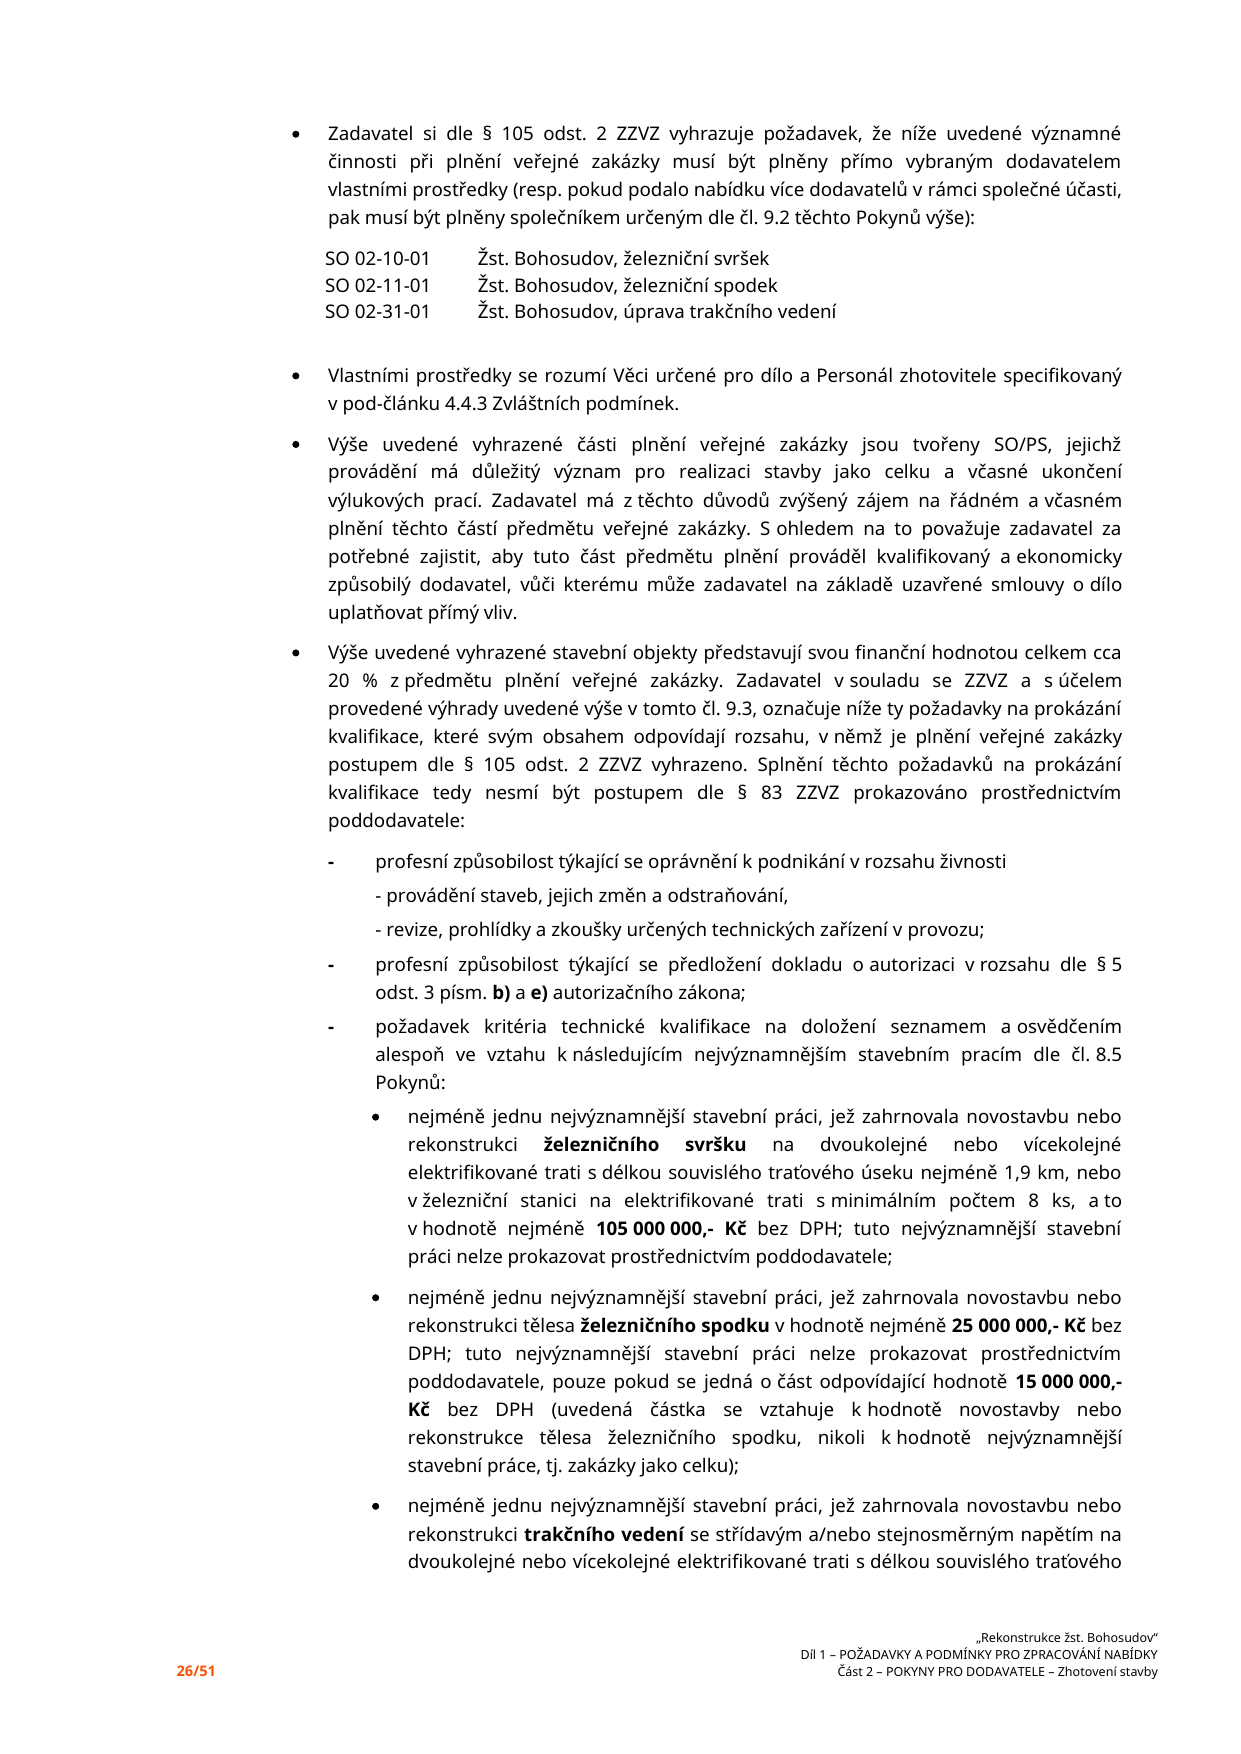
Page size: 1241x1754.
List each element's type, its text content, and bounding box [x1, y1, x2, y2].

table_cell Žst. Bohosudov, železniční spodek [470, 272, 908, 298]
text Zadavatel si dle § 105 odst. 2 ZZVZ vyhrazuje požadavek, že níže uvedené významné činnosti při plnění veřejné zakázky musí být plněny přímo vybraným dodavatelem vlastními prostředky (resp. pokud podalo nabídku více dodavatelů v rámci společné účasti, pak musí být plněny společníkem určeným dle čl. 9.2 těchto Pokynů výše): [292, 121, 1122, 230]
text nejméně jednu nejvýznamnější stavební práci, jež zahrnovala novostavbu nebo rekonstrukci tělesa železničního spodku v hodnotě nejméně 25 000 000,- Kč bez DPH; tuto nejvýznamnější stavební práci nelze prokazovat prostřednictvím poddodavatele, pouze pokud se jedná o část odpovídající hodnotě 15 000 000,- Kč bez DPH (uvedená částka se vztahuje k hodnotě novostavby nebo rekonstrukce tělesa železničního spodku, nikoli k hodnotě nejvýznamnější stavební práce, tj. zakázky jako celku); [372, 1284, 1122, 1478]
table_cell SO 02-11-01 [318, 272, 470, 298]
text požadavek kritéria technické kvalifikace na doložení seznamem a osvědčením alespoň ve vztahu k následujícím nejvýznamnějším stavebním pracím dle čl. 8.5 Pokynů: [328, 1013, 1122, 1095]
text Výše uvedené vyhrazené stavební objekty představují svou finanční hodnotou celkem cca 20 % z předmětu plnění veřejné zakázky. Zadavatel v souladu se ZZVZ a s účelem provedené výhrady uvedené výše v tomto čl. 9.3, označuje níže ty požadavky na prokázání kvalifikace, které svým obsahem odpovídají rozsahu, v němž je plnění veřejné zakázky postupem dle § 105 odst. 2 ZZVZ vyhrazeno. Splnění těchto požadavků na prokázání kvalifikace tedy nesmí být postupem dle § 83 ZZVZ prokazováno prostřednictvím poddodavatele: [292, 639, 1122, 833]
text Výše uvedené vyhrazené části plnění veřejné zakázky jsou tvořeny SO/PS, jejichž provádění má důležitý význam pro realizaci stavby jako celku a včasné ukončení výlukových prací. Zadavatel má z těchto důvodů zvýšený zájem na řádném a včasném plnění těchto částí předmětu veřejné zakázky. S ohledem na to považuje zadavatel za potřebné zajistit, aby tuto část předmětu plnění prováděl kvalifikovaný a ekonomicky způsobilý dodavatel, vůči kterému může zadavatel na základě uzavřené smlouvy o dílo uplatňovat přímý vliv. [292, 431, 1122, 624]
text nejméně jednu nejvýznamnější stavební práci, jež zahrnovala novostavbu nebo rekonstrukci železničního svršku na dvoukolejné nebo vícekolejné elektrifikované trati s délkou souvislého traťového úseku nejméně 1,9 km, nebo v železniční stanici na elektrifikované trati s minimálním počtem 8 ks, a to v hodnotě nejméně 105 000 000,- Kč bez DPH; tuto nejvýznamnější stavební práci nelze prokazovat prostřednictvím poddodavatele; [372, 1103, 1122, 1269]
list - provádění staveb, jejich změn a odstraňování, [375, 882, 1122, 908]
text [372, 1493, 1122, 1574]
table_header SO 02-10-01 [318, 245, 470, 272]
text profesní způsobilost týkající se oprávnění k podnikání v rozsahu živnosti [328, 848, 1122, 874]
table_cell Žst. Bohosudov, úprava trakčního vedení [470, 298, 908, 325]
table_header Žst. Bohosudov, železniční svršek [470, 245, 908, 272]
table_cell SO 02-31-01 [318, 298, 470, 325]
list - revize, prohlídky a zkoušky určených technických zařízení v provozu; [375, 917, 1122, 942]
text Vlastními prostředky se rozumí Věci určené pro dílo a Personál zhotovitele specifikovaný v pod-článku 4.4.3 Zvláštních podmínek. [292, 362, 1122, 416]
text profesní způsobilost týkající se předložení dokladu o autorizaci v rozsahu dle § 5 odst. 3 písm. b) a e) autorizačního zákona; [328, 951, 1122, 1004]
